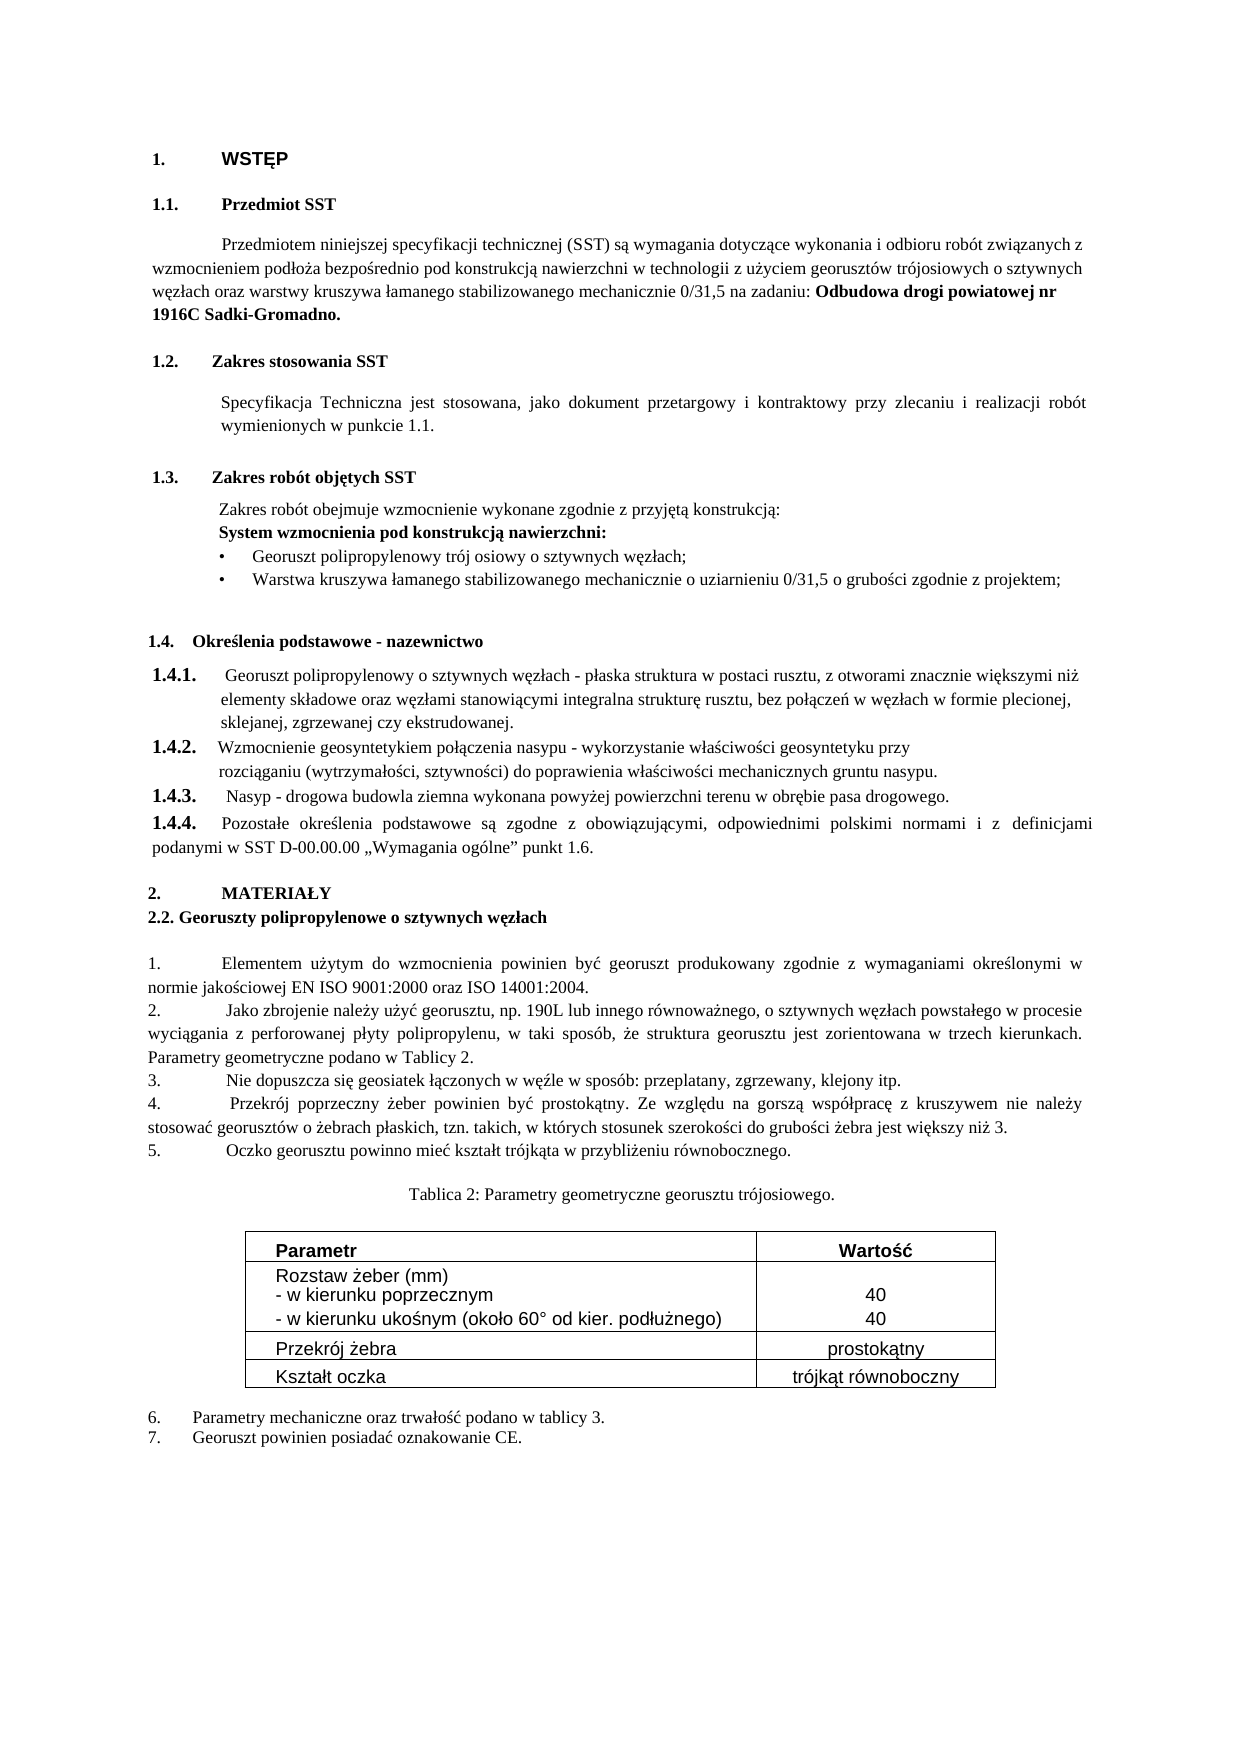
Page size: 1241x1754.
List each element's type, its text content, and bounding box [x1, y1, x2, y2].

table_cell [757, 1262, 995, 1286]
list Przedmiot SST [152, 193, 1093, 214]
table_cell - w kierunku poprzecznym [246, 1286, 756, 1310]
list Jako zbrojenie należy użyć georusztu, np. 190L lub innego równoważnego, o sztywnych węzłach powstałego w procesie wyciągania z perforowanej płyty polipropylenu, w taki sposób, że struktura georusztu jest zorientowana w trzech kierunkach. Parametry geometryczne podano w Tablicy 2. [148, 1000, 1084, 1067]
table_cell 40 [757, 1286, 995, 1310]
list Elementem użytym do wzmocnienia powinien być georuszt produkowany zgodnie z wymaganiami określonymi w normie jakościowej EN ISO 9001:2000 oraz ISO 14001:2004. [148, 953, 1084, 997]
text rozciąganiu (wytrzymałości, sztywności) do poprawienia właściwości mechanicznych gruntu nasypu. [218, 761, 1093, 781]
text Zakres robót obejmuje wzmocnienie wykonane zgodnie z przyjętą konstrukcją: [218, 499, 1093, 519]
list Nie dopuszcza się geosiatek łączonych w węźle w sposób: przeplatany, zgrzewany, klejony itp. [148, 1070, 1093, 1090]
list Warstwa kruszywa łamanego stabilizowanego mechanicznie o uziarnieniu 0/31,5 o grubości zgodnie z projektem; [218, 569, 1088, 589]
list MATERIAŁY [148, 883, 1093, 903]
table_cell Przekrój żebra [246, 1332, 756, 1359]
table_cell Kształt oczka [246, 1360, 756, 1387]
table_cell 40 [757, 1310, 995, 1331]
text Specyfikacja Techniczna jest stosowana, jako dokument przetargowy i kontraktowy przy zlecaniu i realizacji robót wymienionych w punkcie 1.1. [221, 391, 1088, 435]
table_header Wartość [757, 1232, 995, 1261]
text Przedmiotem niniejszej specyfikacji technicznej (SST) są wymagania dotyczące wykonania i odbioru robót związanych z wzmocnieniem podłoża bezpośrednio pod konstrukcją nawierzchni w technologii z użyciem georusztów trójosiowych o sztywnych węzłach oraz warstwy kruszywa łamanego stabilizowanego mechanicznie 0/31,5 na zadaniu: Odbudowa drogi powiatowej nr 1916C Sadki-Gromadno. [152, 234, 1088, 324]
text 2.2. Georuszty polipropylenowe o sztywnych węzłach [148, 906, 1093, 927]
list Określenia podstawowe - nazewnictwo [148, 631, 1093, 651]
table_cell - w kierunku ukośnym (około 60° od kier. podłużnego) [246, 1310, 756, 1331]
list Zakres stosowania SST [152, 351, 1093, 371]
list Wzmocnienie geosyntetykiem połączenia nasypu - wykorzystanie właściwości geosyntetyku przy [152, 735, 1093, 758]
list Przekrój poprzeczny żeber powinien być prostokątny. Ze względu na gorszą współpracę z kruszywem nie należy stosować georusztów o żebrach płaskich, tzn. takich, w których stosunek szerokości do grubości żebra jest większy niż 3. [148, 1093, 1084, 1137]
list Nasyp - drogowa budowla ziemna wykonana powyżej powierzchni terenu w obrębie pasa drogowego. [152, 784, 1093, 807]
text Tablica 2: Parametry geometryczne georusztu trójosiowego. [152, 1186, 1093, 1203]
list Zakres robót objętych SST [152, 467, 1093, 488]
list Georuszt powinien posiadać oznakowanie CE. [148, 1429, 1093, 1447]
list Parametry mechaniczne oraz trwałość podano w tablicy 3. [148, 1409, 1093, 1427]
table_header Parametr [246, 1232, 756, 1261]
list WSTĘP [152, 148, 1093, 169]
table_cell Rozstaw żeber (mm) [246, 1262, 756, 1286]
list Georuszt polipropylenowy trój osiowy o sztywnych węzłach; [218, 546, 1093, 566]
list Pozostałe określenia podstawowe są zgodne z obowiązującymi, odpowiednimi polskimi normami i z definicjami podanymi w SST D-00.00.00 „Wymagania ogólne” punkt 1.6. [152, 811, 1093, 857]
list Georuszt polipropylenowy o sztywnych węzłach - płaska struktura w postaci rusztu, z otworami znacznie większymi niż elementy składowe oraz węzłami stanowiącymi integralna strukturę rusztu, bez połączeń w węzłach w formie plecionej, sklejanej, zgrzewanej czy ekstrudowanej. [152, 662, 1088, 732]
table_cell prostokątny [757, 1332, 995, 1359]
text System wzmocnienia pod konstrukcją nawierzchni: [218, 522, 1093, 543]
table_cell trójkąt równoboczny [757, 1360, 995, 1387]
list Oczko georusztu powinno mieć kształt trójkąta w przybliżeniu równobocznego. [148, 1140, 1093, 1160]
